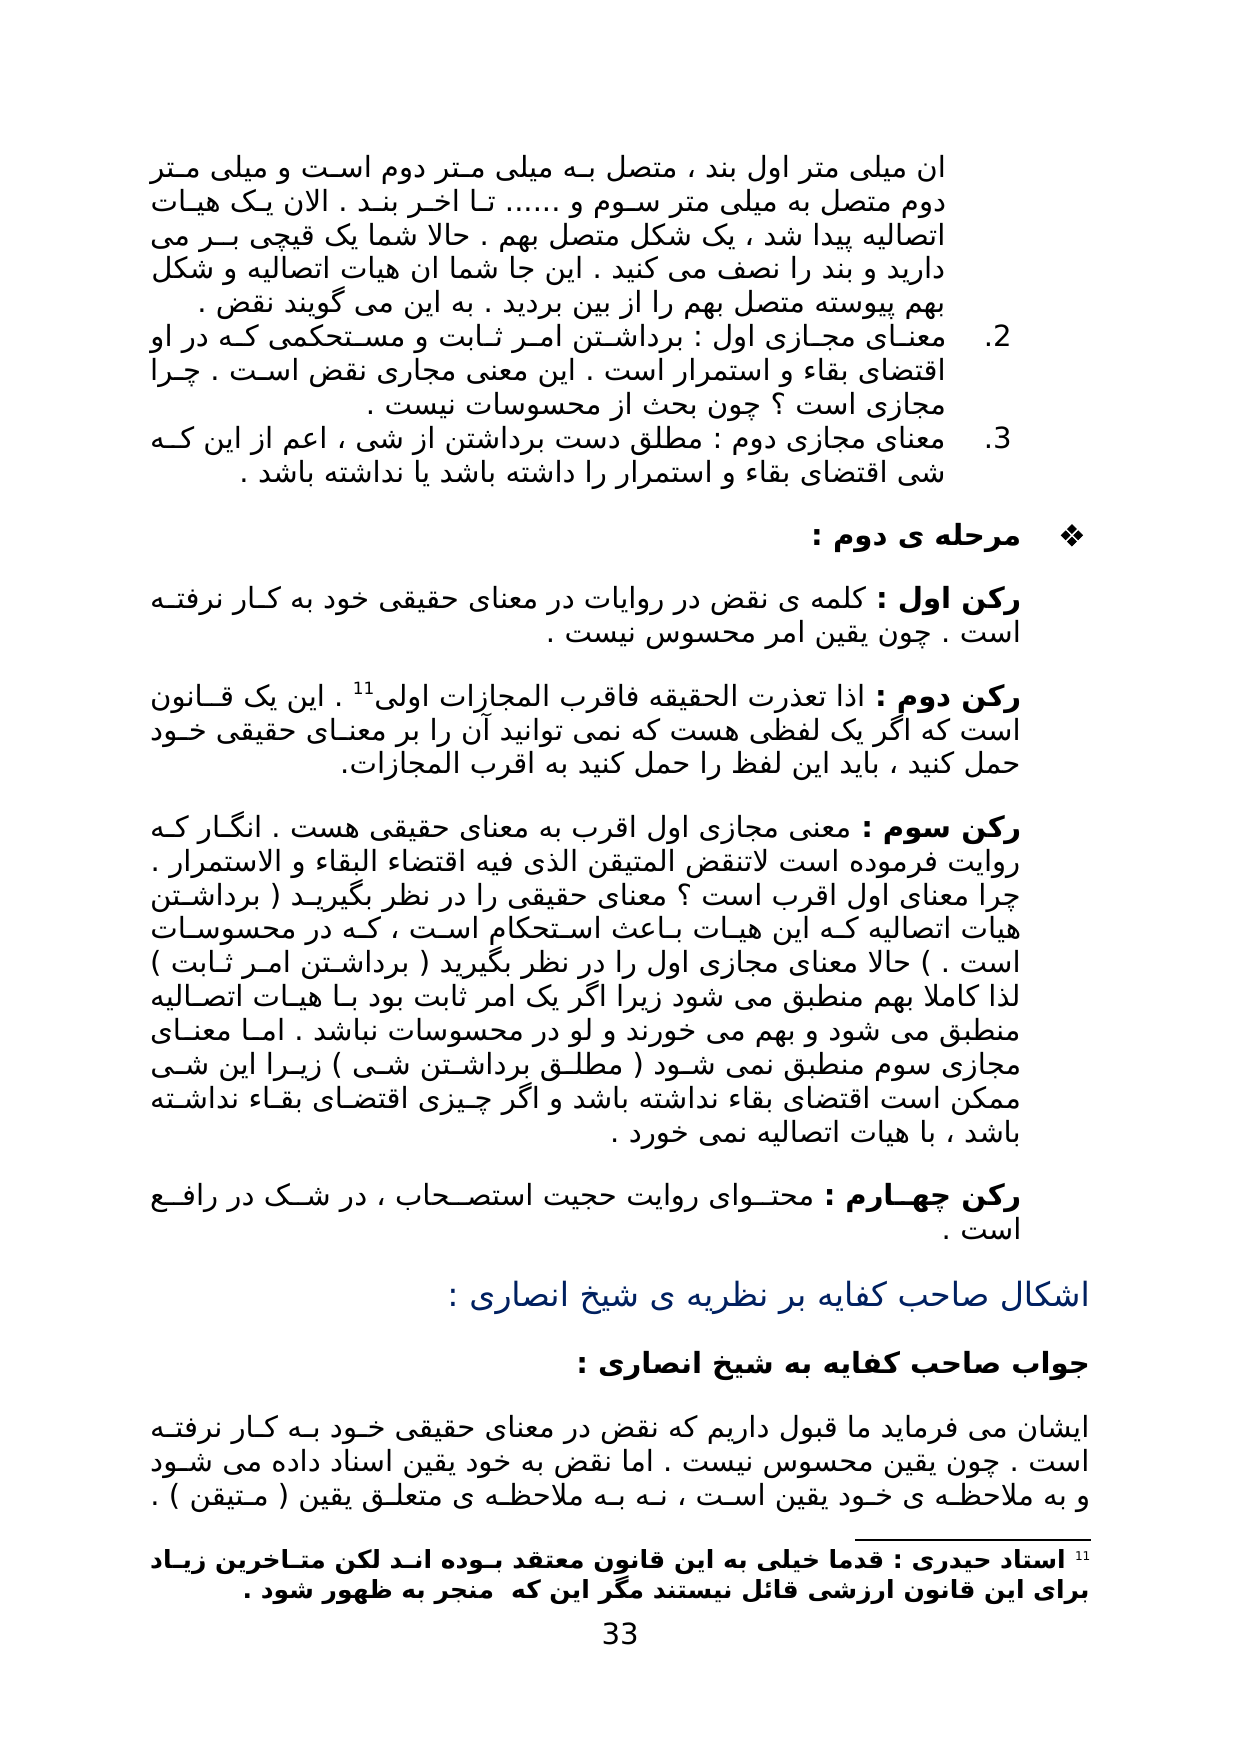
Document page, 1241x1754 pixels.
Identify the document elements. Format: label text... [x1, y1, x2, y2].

text رکن دوم : اذا تعذرت الحقیقه فاقرب المجازات اولی . این یک قانون است که اگر یک لفظی هست که نمی توانید آن را بر معنای حقیقی خود حمل کنید ، باید این لفظ را حمل کنید به اقرب المجازات. [150, 737, 1021, 839]
list مرحله ی دوم : [150, 577, 1059, 611]
list معنای مجازی اول : برداشتن امر ثابت و مستحکمی که در او اقتضای بقاء و استمرار است . این معنی مجاری نقض است . چرا مجازی است ؟ چون بحث از محسوسات نیست . [150, 349, 984, 451]
text رکن سوم : معنی مجازی اول اقرب به معنای حقیقی هست . انگار که روایت فرموده است لاتنقض المتیقن الذی فیه اقتضاء البقاء و الاستمرار . چرا معنای اول اقرب است ؟ معنای حقیقی را در نظر بگیرید ( برداشتن هیات اتصالیه که این هیات باعث استحکام است ، که در محسوسات است . ) حالا معنای مجازی اول را در نظر بگیرید ( برداشتن امر ثابت ) لذا کاملا بهم منطبق می شود زیرا اگر یک امر ثابت بود با هیات اتصالیه منطبق می شود و بهم می خورند و لو در محسوسات نباشد . اما معنای مجازی سوم منطبق نمی شود ( مطلق برداشتن شی ) زیرا این شی ممکن است اقتضای بقاء نداشته باشد و اگر چیزی اقتضای بقاء نداشته باشد ، با هیات اتصالیه نمی خورد . [150, 868, 1021, 1208]
text جواب صاحب کفایه به شیخ انصاری : [150, 1405, 1090, 1439]
text رکن چهارم : محتوای روایت حجیت استصحاب ، در شک در رافع است . [150, 1237, 1021, 1305]
list معنای مجازی دوم : مطلق دست برداشتن از شی ، اعم از این که شی اقتضای بقاء و استمرار را داشته باشد یا نداشته باشد . [150, 480, 984, 548]
subtitle اشکال صاحب کفایه بر نظریه ی شیخ انصاری : [150, 1334, 1090, 1373]
text رکن اول : کلمه ی نقض در روایات در معنای حقیقی خود به کار نرفته است . چون یقین امر محسوس نیست . [150, 640, 1021, 708]
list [150, 150, 984, 320]
